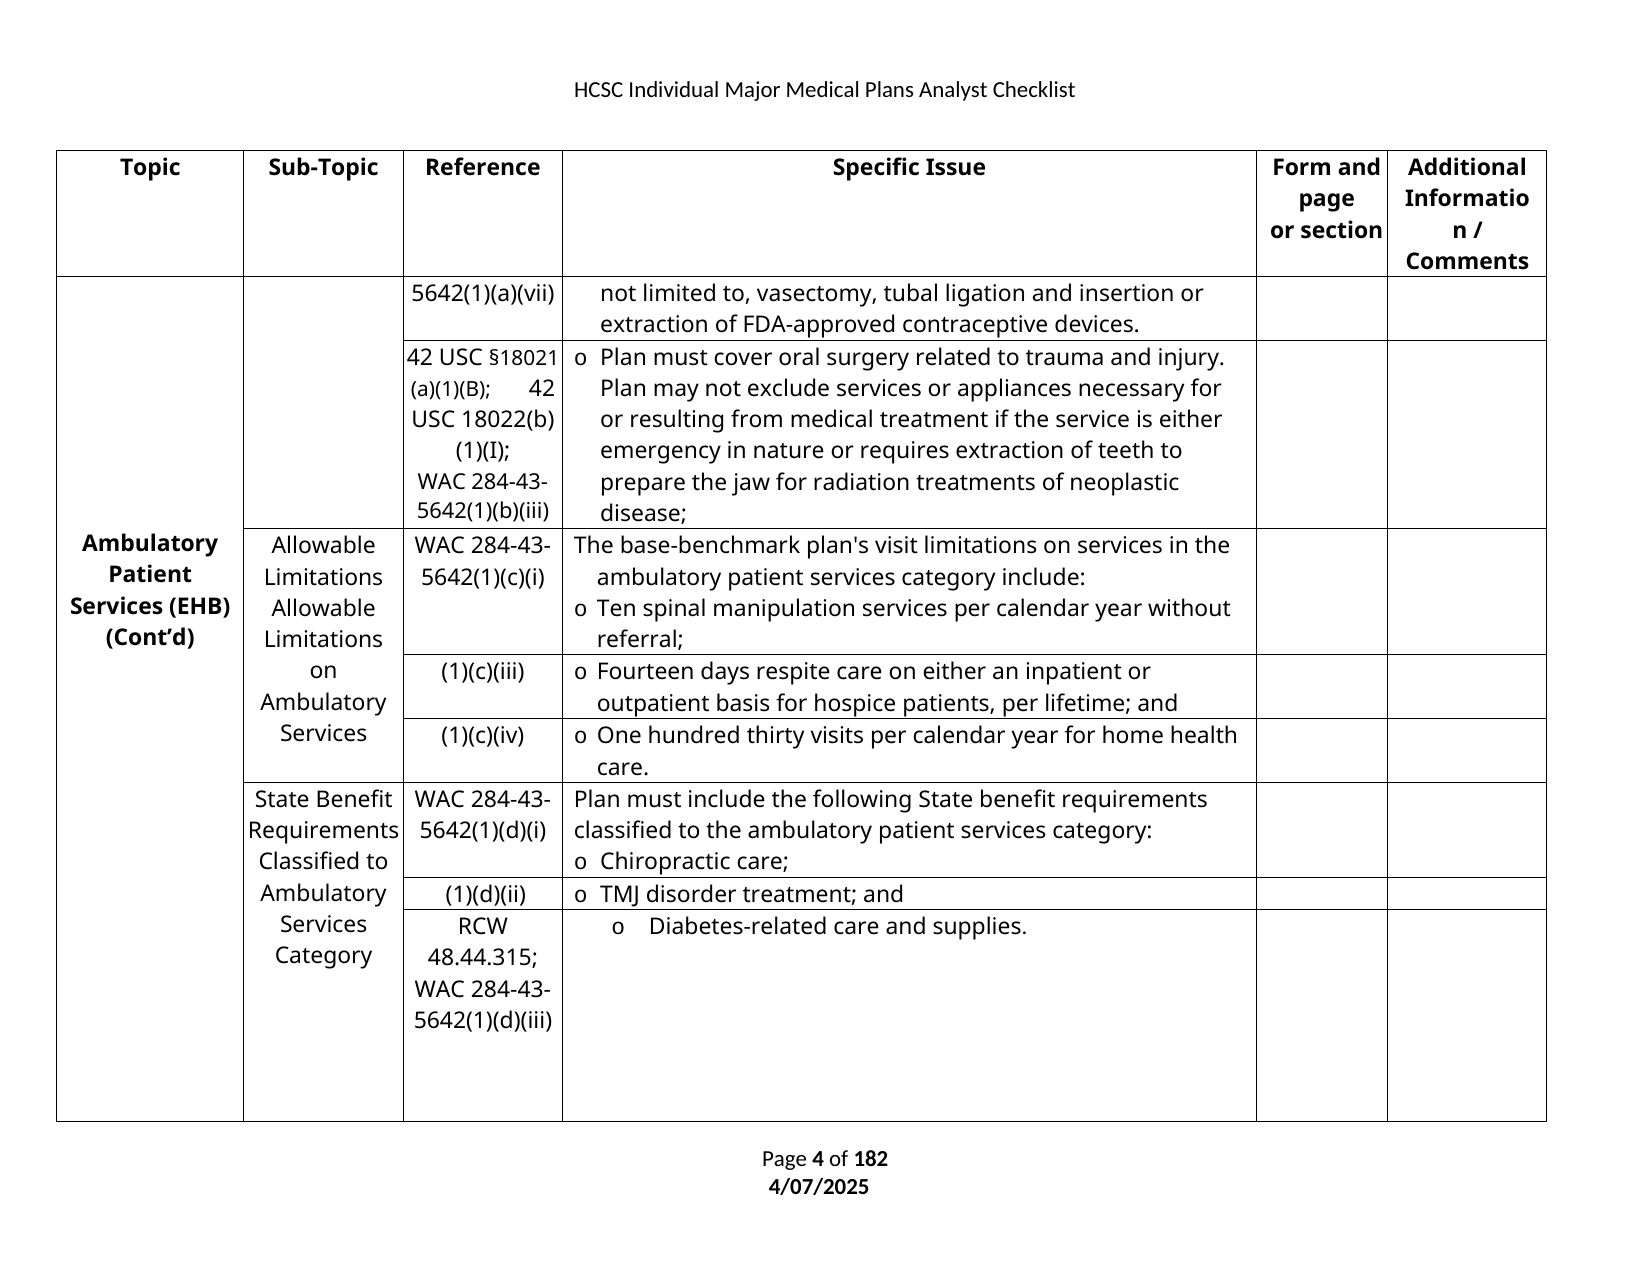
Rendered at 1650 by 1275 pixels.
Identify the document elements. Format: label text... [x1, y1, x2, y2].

table_cell [1388, 783, 1546, 877]
table_header Form and page or section [1257, 151, 1387, 276]
table_cell Plan must include the following State benefit requirements classified to the ambulatory patient services category: Chiropractic care; [563, 783, 1256, 877]
table_cell 42 USC §18021 (a)(1)(B); 42 USC 18022(b)(1)(I); WAC 284-43-5642(1)(b)(iii) [404, 341, 562, 528]
table_cell TMJ disorder treatment; and [563, 878, 1256, 909]
table_cell (1)(c)(iv) [404, 719, 562, 782]
table_header Topic [57, 151, 243, 276]
table_cell [1257, 910, 1387, 1121]
table_cell [1388, 529, 1546, 654]
table_cell [1388, 719, 1546, 782]
table_cell [1388, 655, 1546, 718]
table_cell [404, 910, 562, 1121]
table_cell State Benefit Requirements Classified to Ambulatory Services Category [244, 783, 403, 1121]
table_cell [1388, 878, 1546, 909]
table_cell WAC 284-43-5642(1)(d)(i) [404, 783, 562, 877]
table_cell [1257, 341, 1387, 528]
table_cell [1257, 529, 1387, 654]
table_cell WAC 284-43-5642(1)(a)(vii) [404, 277, 562, 339]
table_cell The base-benchmark plan's visit limitations on services in the ambulatory patient services category include: Ten spinal manipulation services per calendar year without referral; [563, 529, 1256, 654]
table_cell [1257, 783, 1387, 877]
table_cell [563, 277, 1256, 339]
table_cell [1257, 277, 1387, 339]
table_cell [1257, 655, 1387, 718]
table_cell Diabetes-related care and supplies. [563, 910, 1256, 1121]
table_cell [1388, 910, 1546, 1121]
table_header Additional Information / Comments [1388, 151, 1546, 276]
table_cell [1388, 341, 1546, 528]
table_cell Allowable Limitations Allowable Limitations on Ambulatory Services [244, 529, 403, 782]
table_cell Fourteen days respite care on either an inpatient or outpatient basis for hospice patients, per lifetime; and [563, 655, 1256, 718]
table_cell WAC 284-43-5642(1)(c)(i) [404, 529, 562, 654]
table_cell One hundred thirty visits per calendar year for home health care. [563, 719, 1256, 782]
table_header Sub-Topic [244, 151, 403, 276]
table_cell [1257, 719, 1387, 782]
table_cell (1)(c)(iii) [404, 655, 562, 718]
table_header Specific Issue [563, 151, 1256, 276]
table_cell [1388, 277, 1546, 339]
table_cell Plan must cover oral surgery related to trauma and injury. Plan may not exclude services or appliances necessary for or resulting from medical treatment if the service is either emergency in nature or requires extraction of teeth to prepare the jaw for radiation treatments of neoplastic disease; [563, 341, 1256, 528]
table_cell (1)(d)(ii) [404, 878, 562, 909]
table_cell [1257, 878, 1387, 909]
table_header Reference [404, 151, 562, 276]
